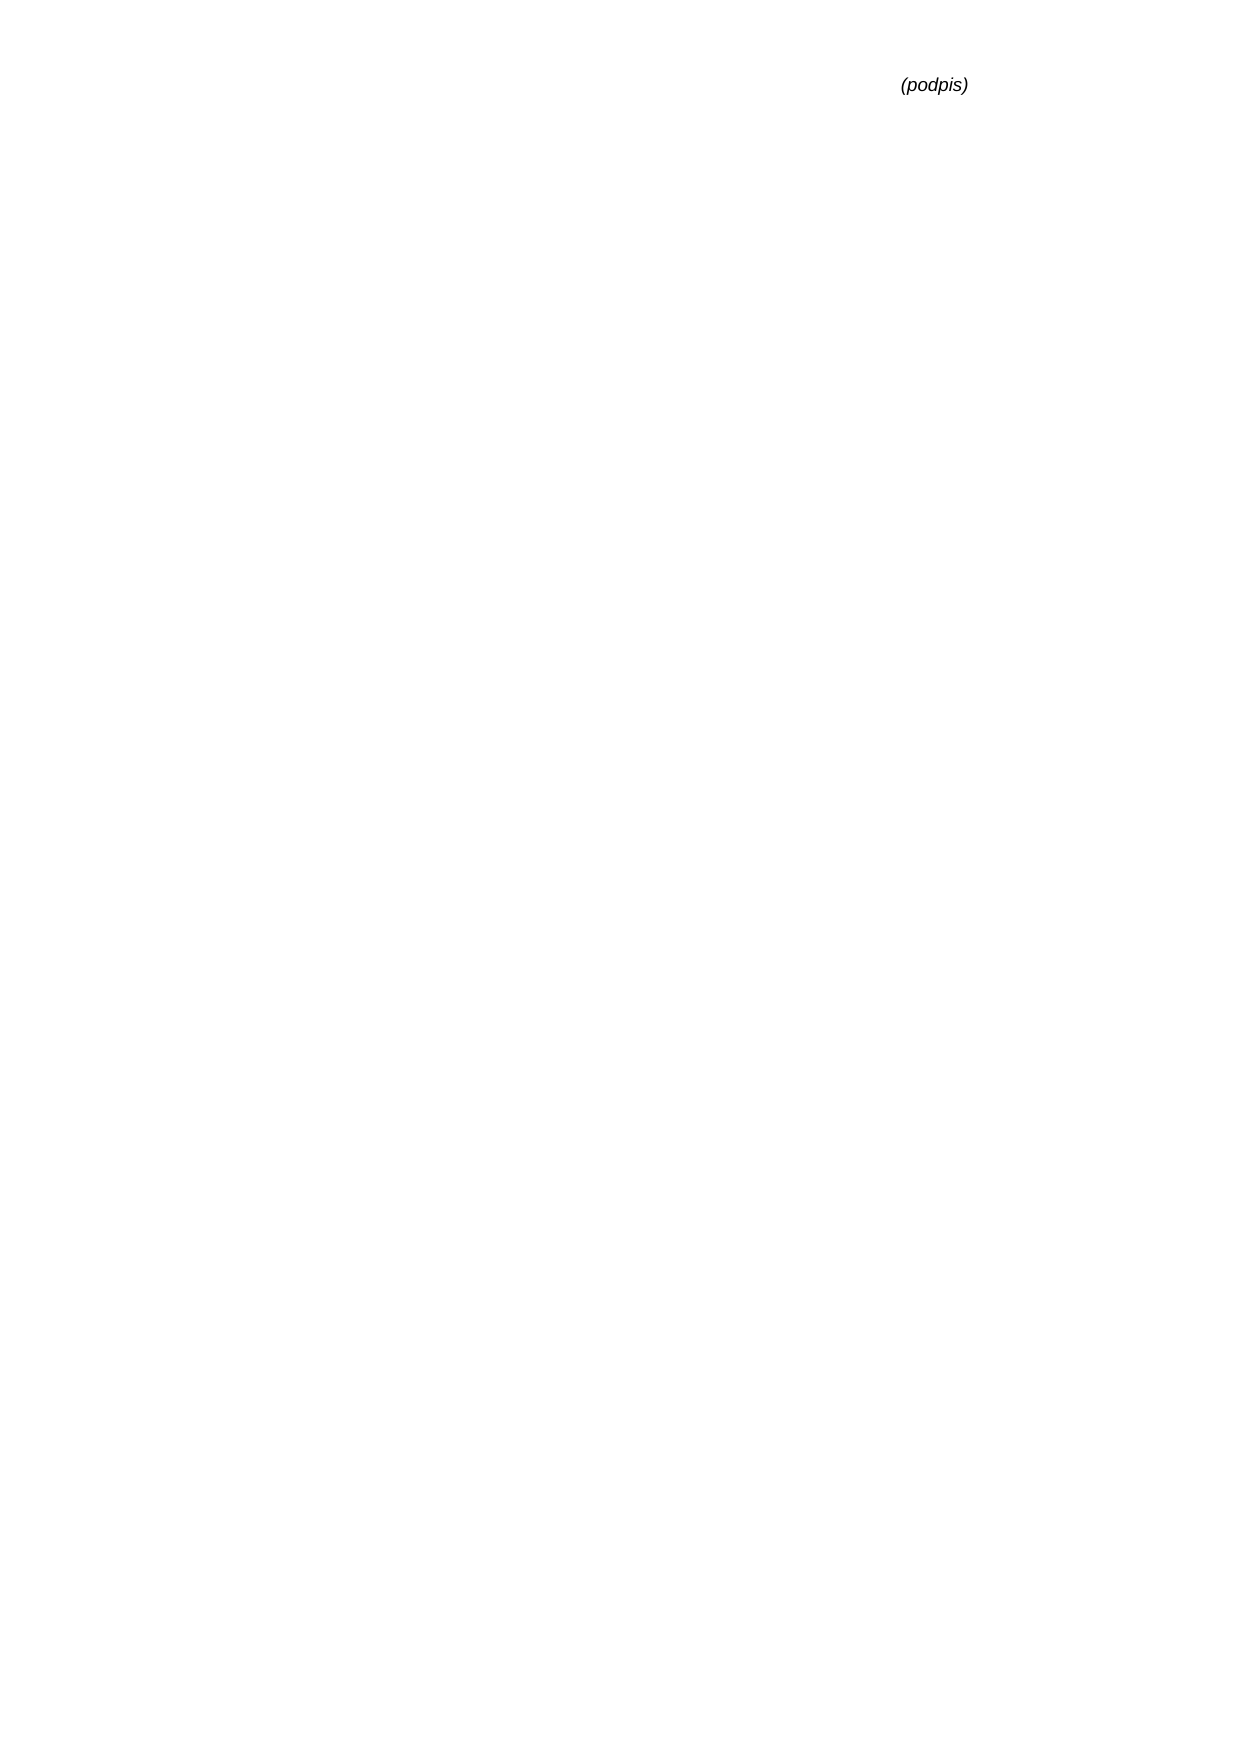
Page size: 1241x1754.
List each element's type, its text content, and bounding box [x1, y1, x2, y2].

text (podpis) [827, 74, 1093, 95]
